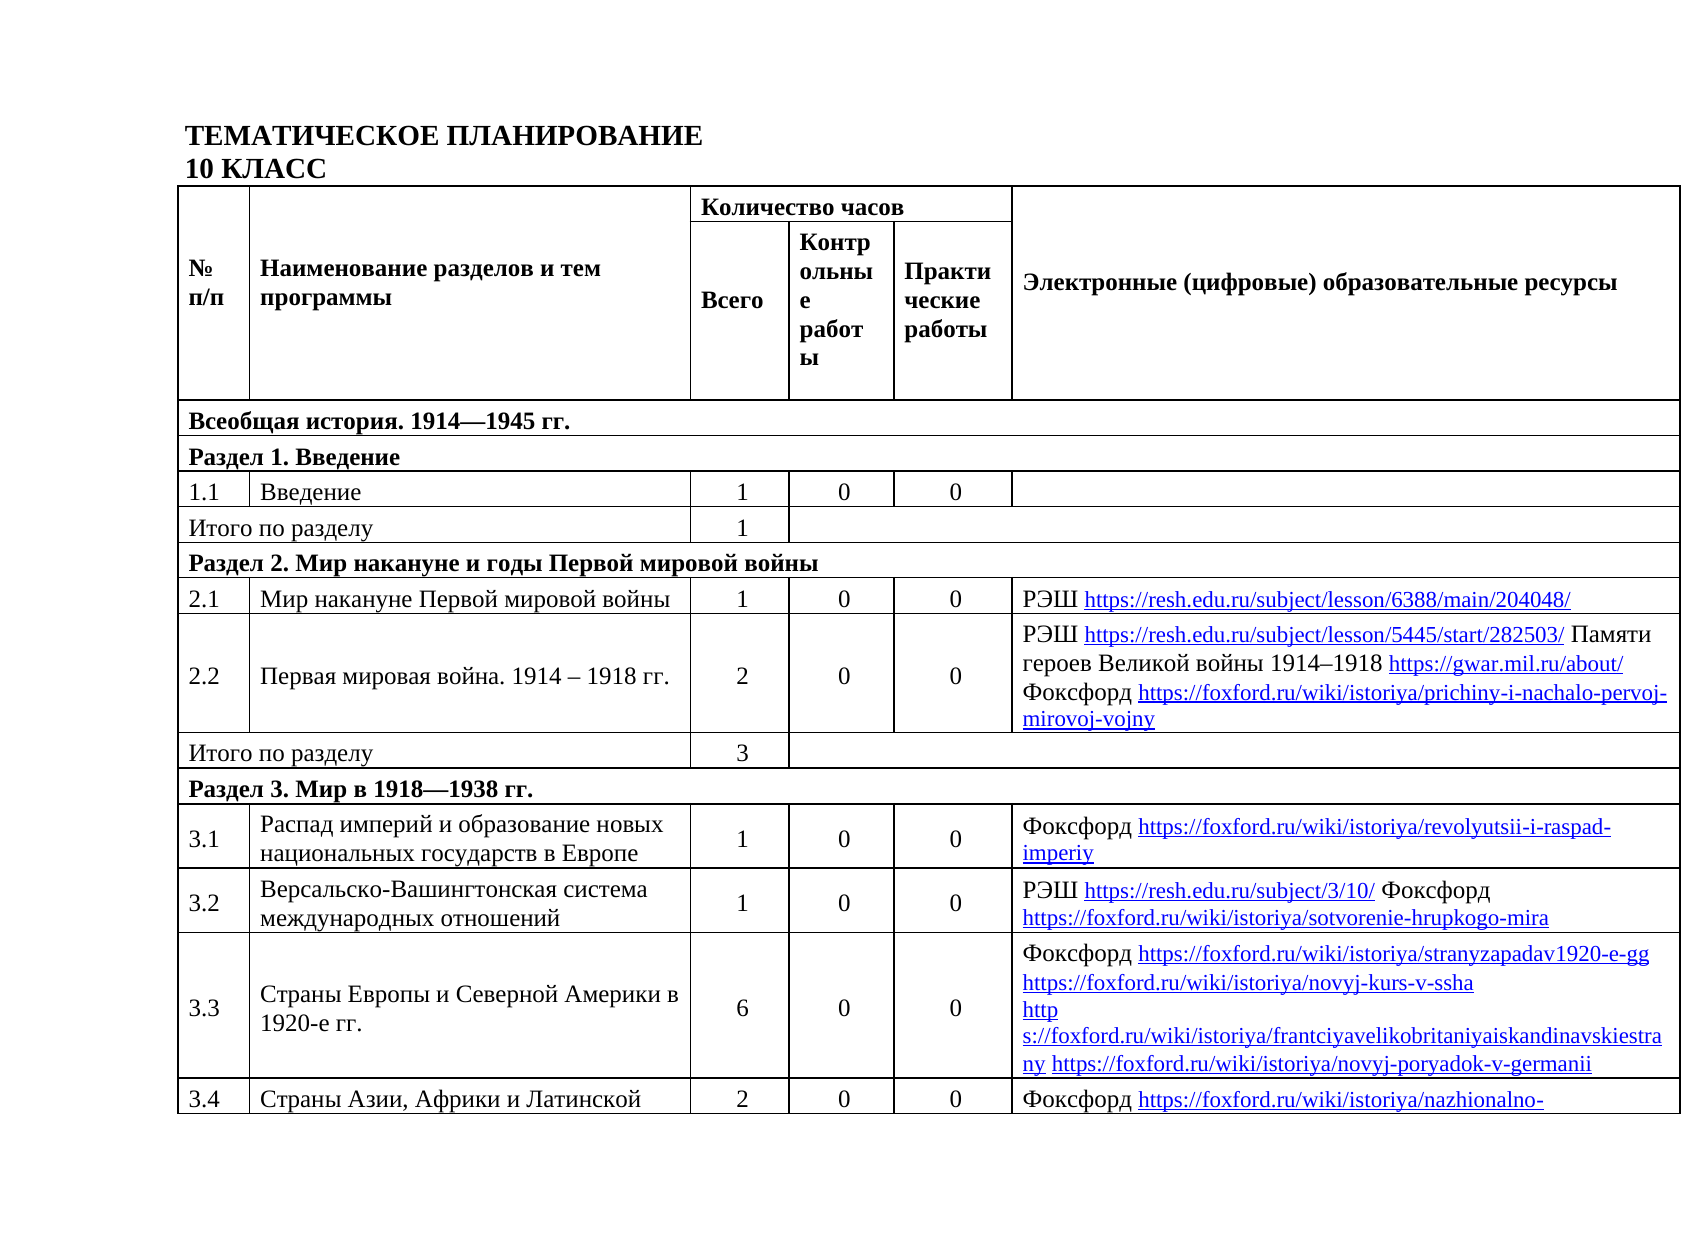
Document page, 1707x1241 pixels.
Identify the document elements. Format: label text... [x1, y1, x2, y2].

table_cell Первая мировая война. 1914 – 1918 гг. [250, 614, 690, 732]
table_cell Распад империй и образование новых национальных государств в Европе [250, 805, 690, 867]
table_cell Итого по разделу [179, 507, 690, 541]
table_cell Фоксфорд https://foxford.ru/wiki/istoriya/revolyutsii-i-raspad-imperiy [1013, 805, 1679, 867]
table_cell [1013, 1079, 1679, 1113]
table_header Наименование разделов и тем программы [250, 187, 690, 399]
table_cell Итого по разделу [179, 733, 690, 767]
table_cell 3.1 [179, 805, 249, 867]
table_cell 0 [790, 933, 893, 1077]
table_cell Версальско-Вашингтонская система международных отношений [250, 869, 690, 931]
table_cell 2 [691, 614, 788, 732]
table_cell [250, 1079, 690, 1113]
table_cell 3.4 [179, 1079, 249, 1113]
table_cell 2.1 [179, 578, 249, 612]
table_cell 1 [691, 472, 788, 506]
table_cell Контрольные работы [790, 222, 893, 399]
table_cell 1 [691, 578, 788, 612]
table_cell 0 [790, 1079, 893, 1113]
table_cell 0 [895, 933, 1011, 1077]
table_cell Всего [691, 222, 788, 399]
table_cell 6 [691, 933, 788, 1077]
table_cell 0 [790, 869, 893, 931]
table_cell 2 [691, 1079, 788, 1113]
table_header № п/п [179, 187, 249, 399]
table_cell 0 [895, 472, 1011, 506]
table_cell Всеобщая история. 1914—1945 гг. [179, 401, 1679, 435]
table_cell 3.3 [179, 933, 249, 1077]
text ТЕМАТИЧЕСКОЕ ПЛАНИРОВАНИЕ [177, 118, 1618, 152]
table_cell Страны Европы и Северной Америки в 1920-е гг. [250, 933, 690, 1077]
table_cell 0 [895, 805, 1011, 867]
table_cell 0 [790, 472, 893, 506]
table_cell 3.2 [179, 869, 249, 931]
table_cell Мир накануне Первой мировой войны [250, 578, 690, 612]
table_cell РЭШ https://resh.edu.ru/subject/lesson/6388/main/204048/ [1013, 578, 1679, 612]
table_header Электронные (цифровые) образовательные ресурсы [1013, 187, 1679, 399]
text 10 КЛАСС [177, 152, 1618, 185]
table_header Количество часов [691, 187, 1011, 221]
table_cell 0 [895, 869, 1011, 931]
table_cell 1 [691, 805, 788, 867]
table_cell Введение [250, 472, 690, 506]
table_cell 2.2 [179, 614, 249, 732]
table_cell Практические работы [895, 222, 1011, 399]
table_cell Фоксфорд https://foxford.ru/wiki/istoriya/stranyzapadav1920-e-gg https://foxford.ru/wiki/istoriya/novyj-kurs-v-ssha https://foxford.ru/wiki/istoriya/frantciyavelikobritaniyaiskandinavskiestrany https://foxford.ru/wiki/istoriya/novyj-poryadok-v-germanii [1013, 933, 1679, 1077]
table_cell 1 [691, 507, 788, 541]
table_cell РЭШ https://resh.edu.ru/subject/3/10/ Фоксфорд https://foxford.ru/wiki/istoriya/sotvorenie-hrupkogo-mira [1013, 869, 1679, 931]
table_cell 3 [691, 733, 788, 767]
table_cell Раздел 1. Введение [179, 436, 1679, 470]
table_cell 0 [790, 805, 893, 867]
table_cell 0 [895, 578, 1011, 612]
table_cell 0 [790, 614, 893, 732]
table_cell 1.1 [179, 472, 249, 506]
table_cell [790, 507, 1679, 541]
table_cell Раздел 3. Мир в 1918—1938 гг. [179, 769, 1679, 803]
table_cell 1 [691, 869, 788, 931]
table_cell 0 [895, 1079, 1011, 1113]
table_cell 0 [895, 614, 1011, 732]
table_cell [1013, 472, 1679, 506]
table_cell 0 [790, 578, 893, 612]
table_cell Раздел 2. Мир накануне и годы Первой мировой войны [179, 543, 1679, 577]
table_cell РЭШ https://resh.edu.ru/subject/lesson/5445/start/282503/ Памяти героев Великой войны 1914–1918 https://gwar.mil.ru/about/ Фоксфорд https://foxford.ru/wiki/istoriya/prichiny-i-nachalo-pervoj-mirovoj-vojny [1013, 614, 1679, 732]
table_cell [790, 733, 1679, 767]
